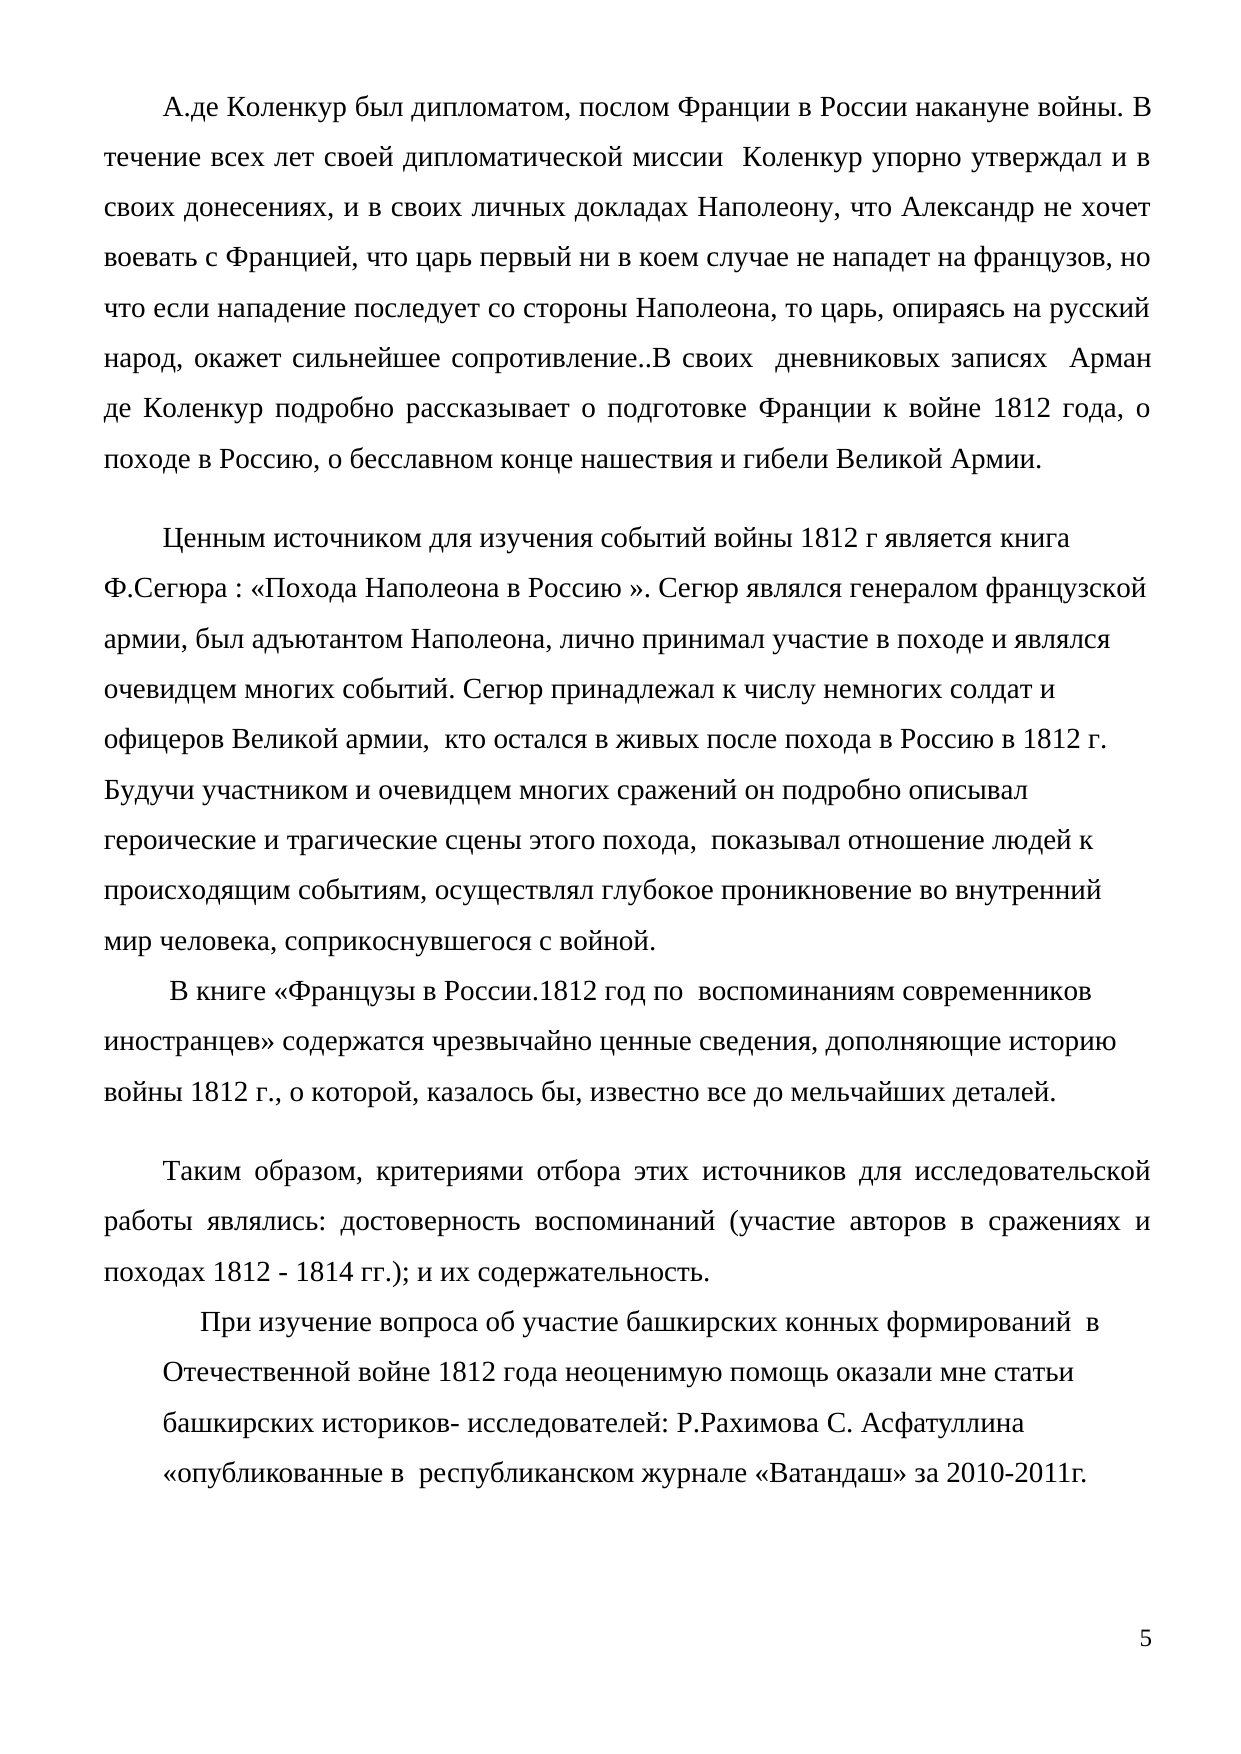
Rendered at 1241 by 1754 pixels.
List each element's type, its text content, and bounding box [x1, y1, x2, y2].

text Ценным источником для изучения событий войны 1812 г является книга Ф.Сегюра : «Похода Наполеона в Россию ». Сегюр являлся генералом французской армии, был адъютантом Наполеона, лично принимал участие в походе и являлся очевидцем многих событий. Сегюр принадлежал к числу немногих солдат и офицеров Великой армии, кто остался в живых после похода в Россию в 1812 г. Будучи участником и очевидцем многих сражений он подробно описывал героические и трагические сцены этого похода, показывал отношение людей к происходящим событиям, осуществлял глубокое проникновение во внутренний мир человека, соприкоснувшегося с войной. В книге «Французы в России.1812 год по воспоминаниям современников иностранцев» содержатся чрезвычайно ценные сведения, дополняющие историю войны 1812 г., о которой, казалось бы, известно все до мельчайших деталей. [103, 520, 1152, 1107]
text При изучение вопроса об участие башкирских конных формирований в Отечественной войне 1812 года неоценимую помощь оказали мне статьи башкирских историков- исследователей: Р.Рахимова С. Асфатуллина «опубликованные в республиканском журнале «Ватандаш» за 2010-2011г. [162, 1304, 1152, 1489]
text Таким образом, критериями отбора этих источников для исследовательской работы являлись: достоверность воспоминаний (участие авторов в сражениях и походах 1812 - 1814 гг.); и их содержательность. [103, 1153, 1152, 1287]
text А.де Коленкур был дипломатом, послом Франции в России накануне войны. В течение всех лет своей дипломатической миссии Коленкур упорно утверждал и в своих донесениях, и в своих личных докладах Наполеону, что Александр не хочет воевать с Францией, что царь первый ни в коем случае не нападет на французов, но что если нападение последует со стороны Наполеона, то царь, опираясь на русский народ, окажет сильнейшее сопротивление..В своих дневниковых записях Арман де Коленкур подробно рассказывает о подготовке Франции к войне 1812 года, о походе в Россию, о бесславном конце нашествия и гибели Великой Армии. [103, 89, 1152, 474]
